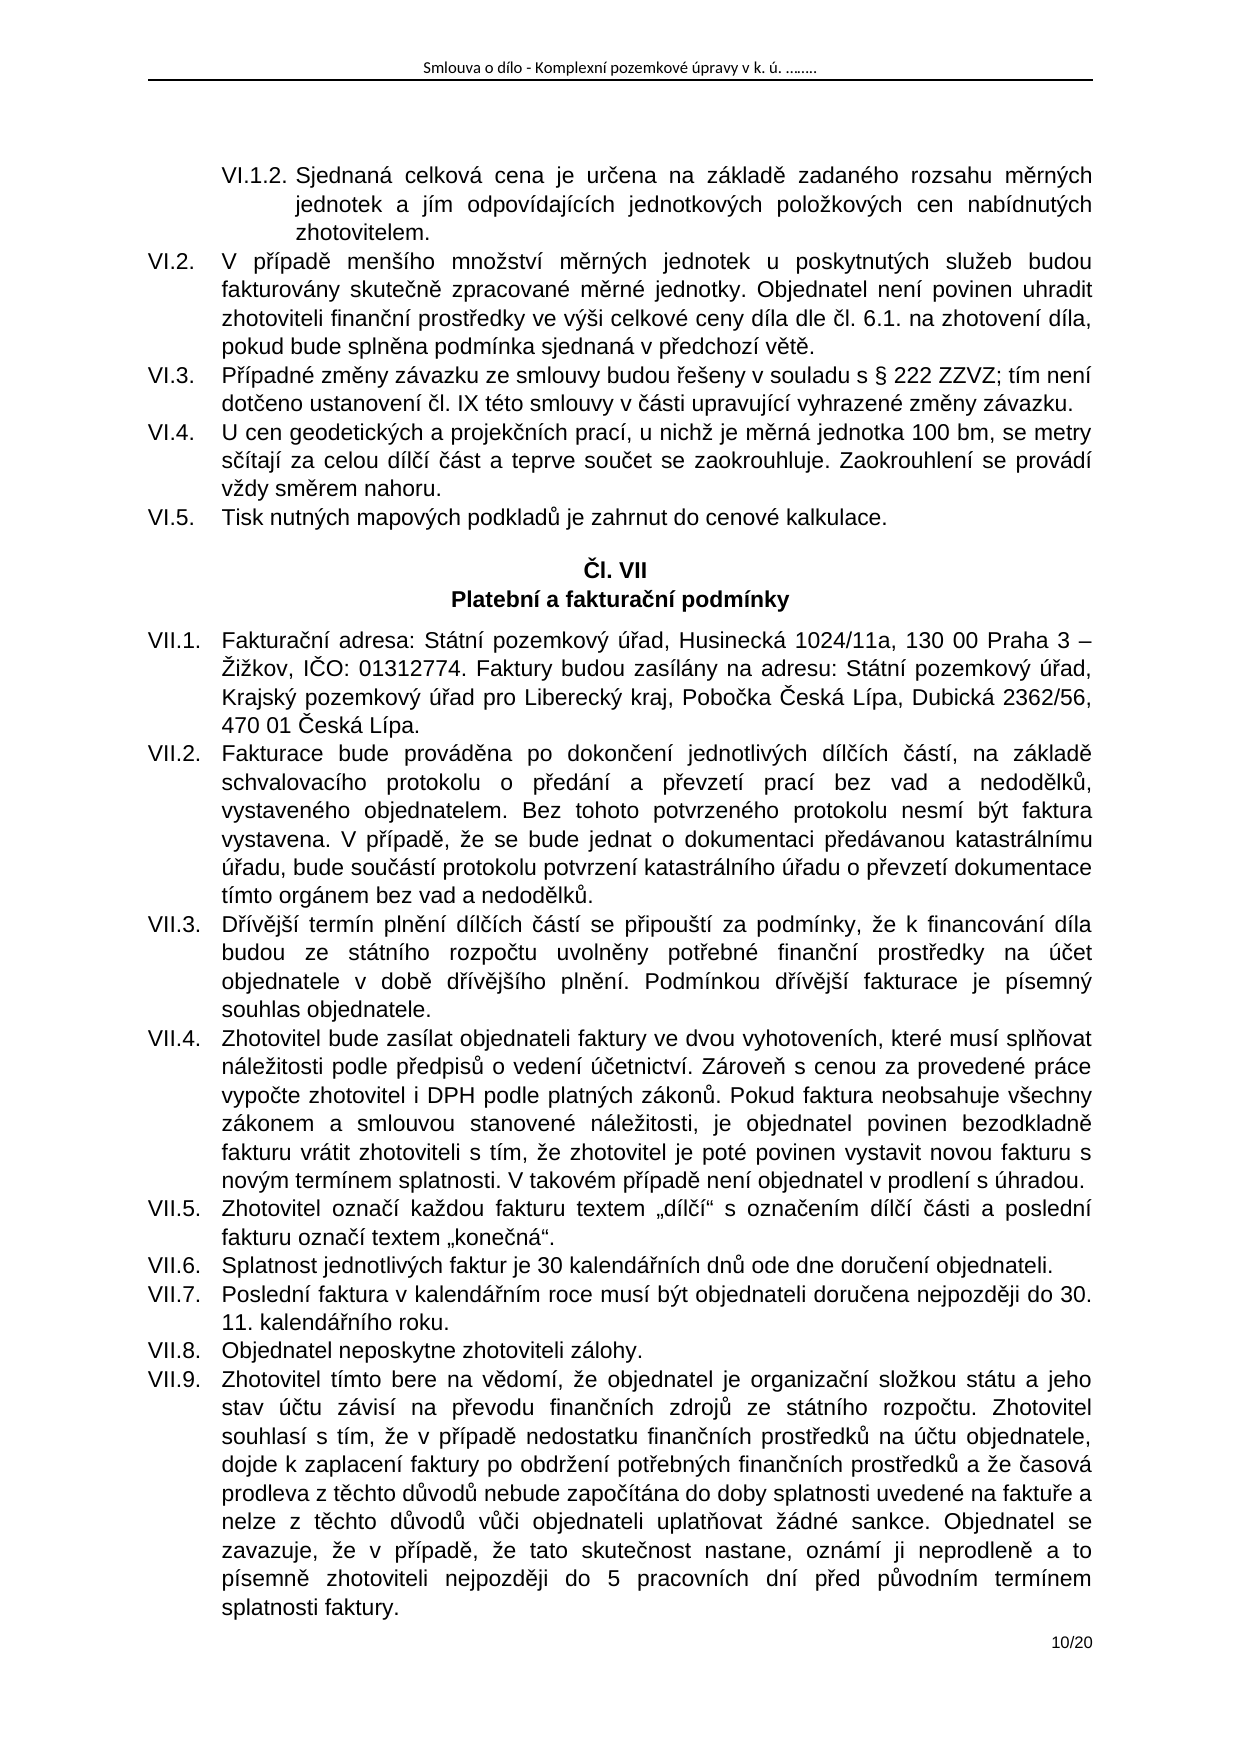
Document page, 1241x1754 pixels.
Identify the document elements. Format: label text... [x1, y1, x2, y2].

list Zhotovitel tímto bere na vědomí, že objednatel je organizační složkou státu a jeho stav účtu závisí na převodu finančních zdrojů ze státního rozpočtu. Zhotovitel souhlasí s tím, že v případě nedostatku finančních prostředků na účtu objednatele, dojde k zaplacení faktury po obdržení potřebných finančních prostředků a že časová prodleva z těchto důvodů nebude započítána do doby splatnosti uvedené na faktuře a nelze z těchto důvodů vůči objednateli uplatňovat žádné sankce. Objednatel se zavazuje, že v případě, že tato skutečnost nastane, oznámí ji neprodleně a to písemně zhotoviteli nejpozději do 5 pracovních dní před původním termínem splatnosti faktury. [148, 1366, 1093, 1620]
list V případě menšího množství měrných jednotek u poskytnutých služeb budou fakturovány skutečně zpracované měrné jednotky. Objednatel není povinen uhradit zhotoviteli finanční prostředky ve výši celkové ceny díla dle čl. 6.1. na zhotovení díla, pokud bude splněna podmínka sjednaná v předchozí větě. [148, 248, 1093, 359]
list Splatnost jednotlivých faktur je 30 kalendářních dnů ode dne doručení objednateli. [148, 1252, 1093, 1278]
list Zhotovitel označí každou fakturu textem „dílčí“ s označením dílčí části a poslední fakturu označí textem „konečná“. [148, 1195, 1093, 1250]
list Objednatel neposkytne zhotoviteli zálohy. [148, 1337, 1093, 1364]
text Platební a fakturační podmínky [148, 557, 1093, 612]
list Fakturace bude prováděna po dokončení jednotlivých dílčích částí, na základě schvalovacího protokolu o předání a převzetí prací bez vad a nedodělků, vystaveného objednatelem. Bez tohoto potvrzeného protokolu nesmí být faktura vystavena. V případě, že se bude jednat o dokumentaci předávanou katastrálnímu úřadu, bude součástí protokolu potvrzení katastrálního úřadu o převzetí dokumentace tímto orgánem bez vad a nedodělků. [148, 740, 1093, 909]
list Zhotovitel bude zasílat objednateli faktury ve dvou vyhotoveních, které musí splňovat náležitosti podle předpisů o vedení účetnictví. Zároveň s cenou za provedené práce vypočte zhotovitel i DPH podle platných zákonů. Pokud faktura neobsahuje všechny zákonem a smlouvou stanovené náležitosti, je objednatel povinen bezodkladně fakturu vrátit zhotoviteli s tím, že zhotovitel je poté povinen vystavit novou fakturu s novým termínem splatnosti. V takovém případě není objednatel v prodlení s úhradou. [148, 1025, 1093, 1193]
list Fakturační adresa: Státní pozemkový úřad, Husinecká 1024/11a, 130 00 Praha 3 – Žižkov, IČO: 01312774. Faktury budou zasílány na adresu: Státní pozemkový úřad, Krajský pozemkový úřad pro Liberecký kraj, Pobočka Česká Lípa, Dubická 2362/56, 470 01 Česká Lípa. [148, 627, 1093, 738]
list Tisk nutných mapových podkladů je zahrnut do cenové kalkulace. [148, 504, 1093, 530]
list Dřívější termín plnění dílčích částí se připouští za podmínky, že k financování díla budou ze státního rozpočtu uvolněny potřebné finanční prostředky na účet objednatele v době dřívějšího plnění. Podmínkou dřívější fakturace je písemný souhlas objednatele. [148, 911, 1093, 1023]
list U cen geodetických a projekčních prací, u nichž je měrná jednotka 100 bm, se metry sčítají za celou dílčí část a teprve součet se zaokrouhluje. Zaokrouhlení se provádí vždy směrem nahoru. [148, 418, 1093, 502]
list Poslední faktura v kalendářním roce musí být objednateli doručena nejpozději do 30. 11. kalendářního roku. [148, 1281, 1093, 1335]
list Případné změny závazku ze smlouvy budou řešeny v souladu s § 222 ZZVZ; tím není dotčeno ustanovení čl. IX této smlouvy v části upravující vyhrazené změny závazku. [148, 362, 1093, 416]
text Sjednaná celková cena je určena na základě zadaného rozsahu měrných jednotek a jím odpovídajících jednotkových položkových cen nabídnutých zhotovitelem. [221, 162, 1093, 246]
